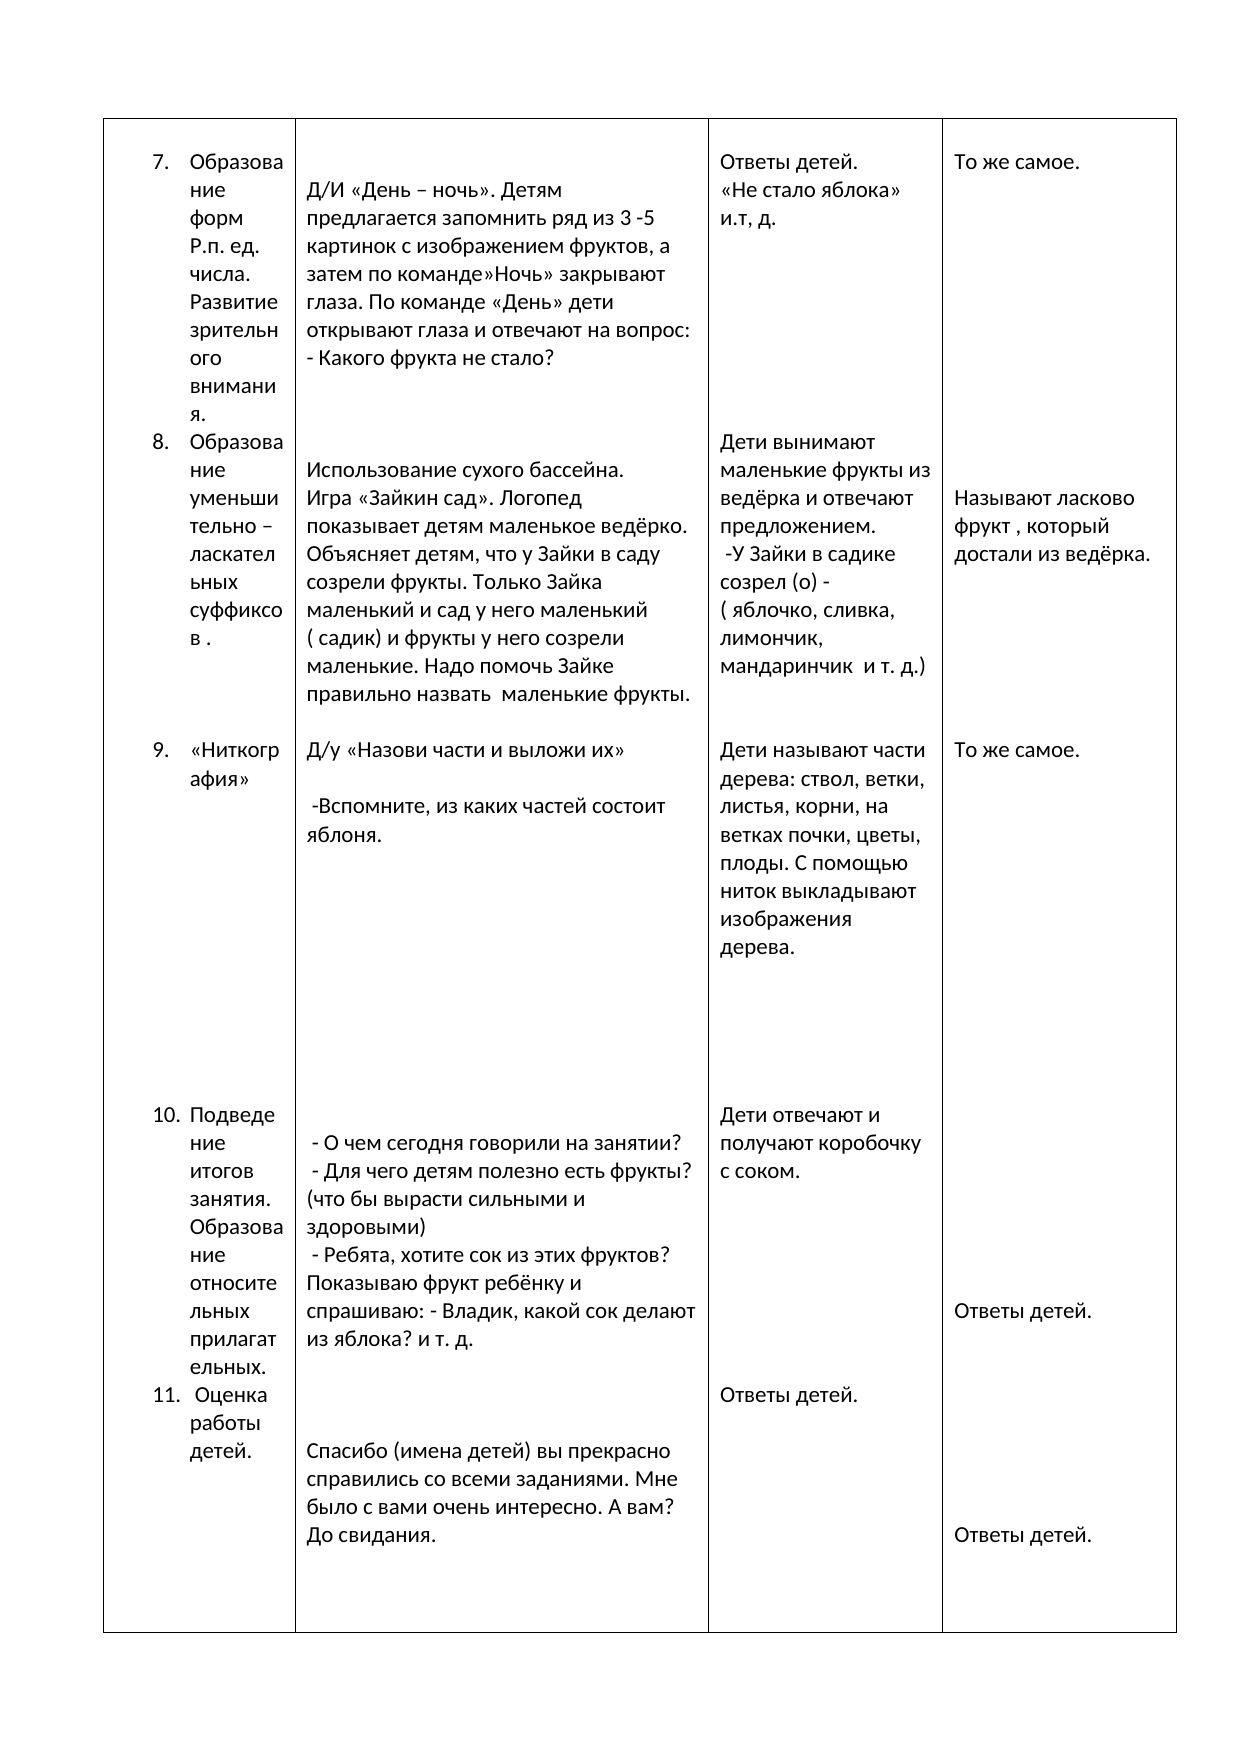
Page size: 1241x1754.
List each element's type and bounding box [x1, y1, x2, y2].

table_cell [296, 119, 708, 1632]
table_cell [104, 119, 295, 1632]
table_cell [709, 119, 942, 1632]
table_cell [943, 119, 1176, 1632]
